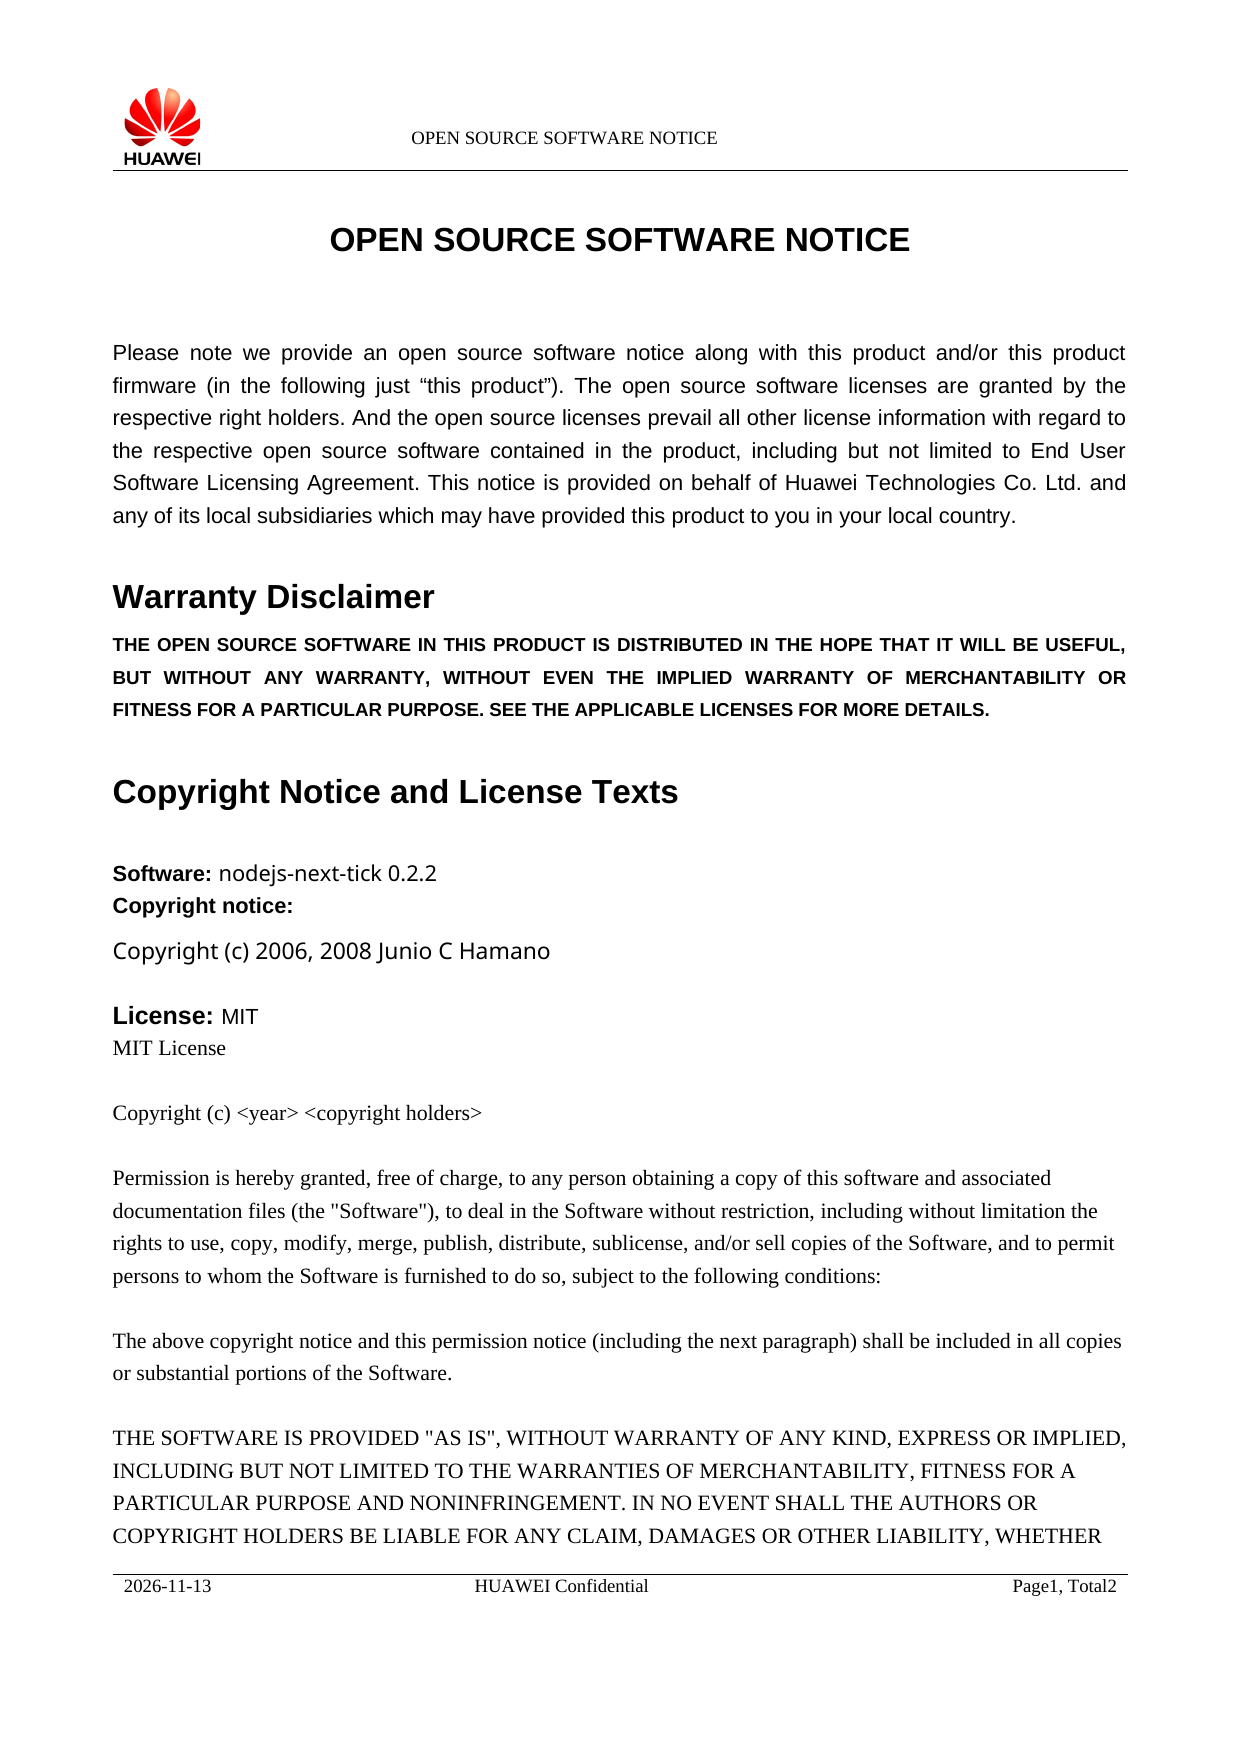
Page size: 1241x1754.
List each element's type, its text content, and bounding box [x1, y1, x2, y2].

text Please note we provide an open source software notice along with this product and/or this product firmware (in the following just “this product”). The open source software licenses are granted by the respective right holders. And the open source licenses prevail all other license information with regard to the respective open source software contained in the product, including but not limited to End User Software Licensing Agreement. This notice is provided on behalf of Huawei Technologies Co. Ltd. and any of its local subsidiaries which may have provided this product to you in your local country. [112, 336, 1128, 531]
text Copyright Notice and License Texts [112, 759, 1128, 824]
text Copyright (c) 2006, 2008 Junio C Hamano [112, 934, 1128, 999]
picture [124, 88, 201, 165]
text The open source software in this product is distributed in the hope that it will be useful, but WITHOUT ANY WARRANTY, without even the implied warranty of MERCHANTABILITY or FITNESS FOR A PARTICULAR PURPOSE. See the applicable licenses for more details. [112, 629, 1128, 726]
text OPEN SOURCE SOFTWARE NOTICE [112, 206, 1128, 271]
text Copyright notice: [112, 889, 1128, 921]
text License: MIT [112, 999, 1128, 1031]
text Warranty Disclaimer [112, 564, 1128, 629]
title Software: nodejs-next-tick 0.2.2 [112, 856, 1128, 889]
